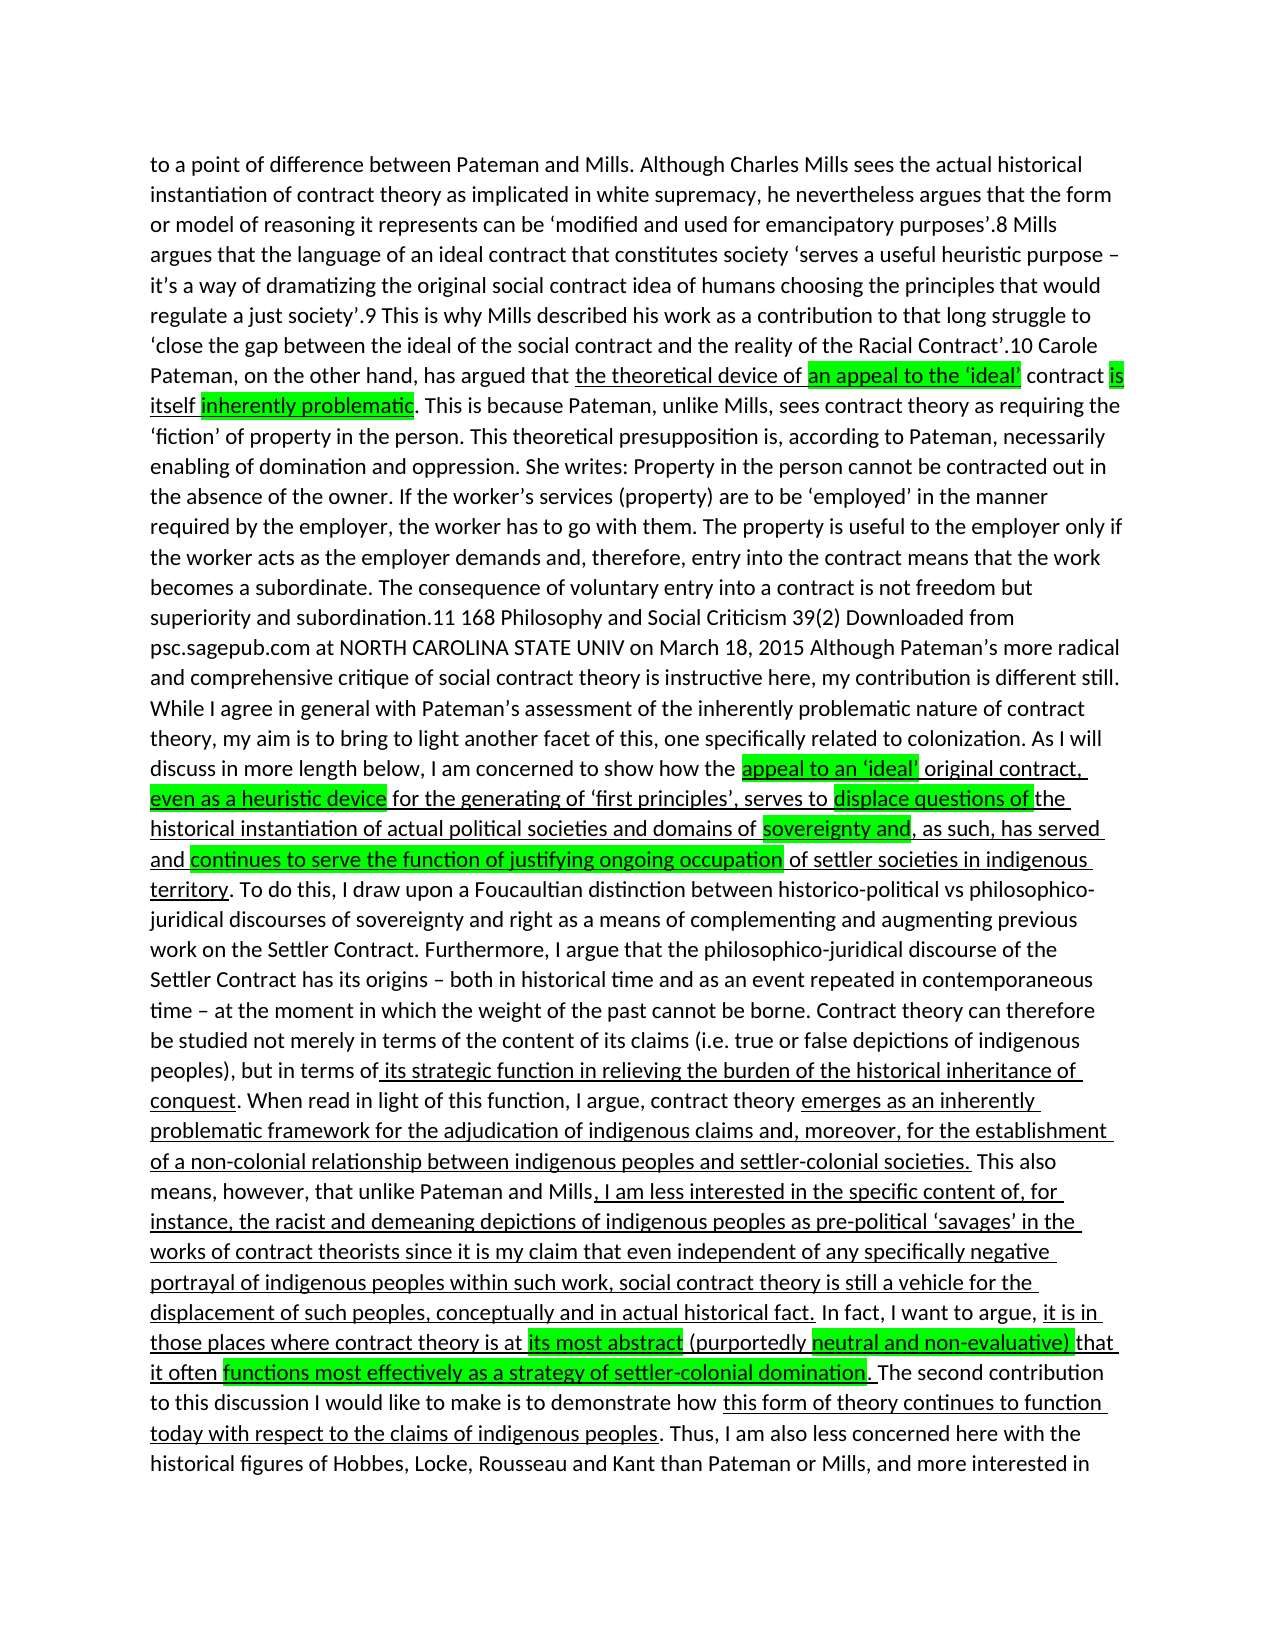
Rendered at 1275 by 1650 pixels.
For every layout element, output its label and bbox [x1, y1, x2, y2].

text [150, 150, 1125, 1477]
